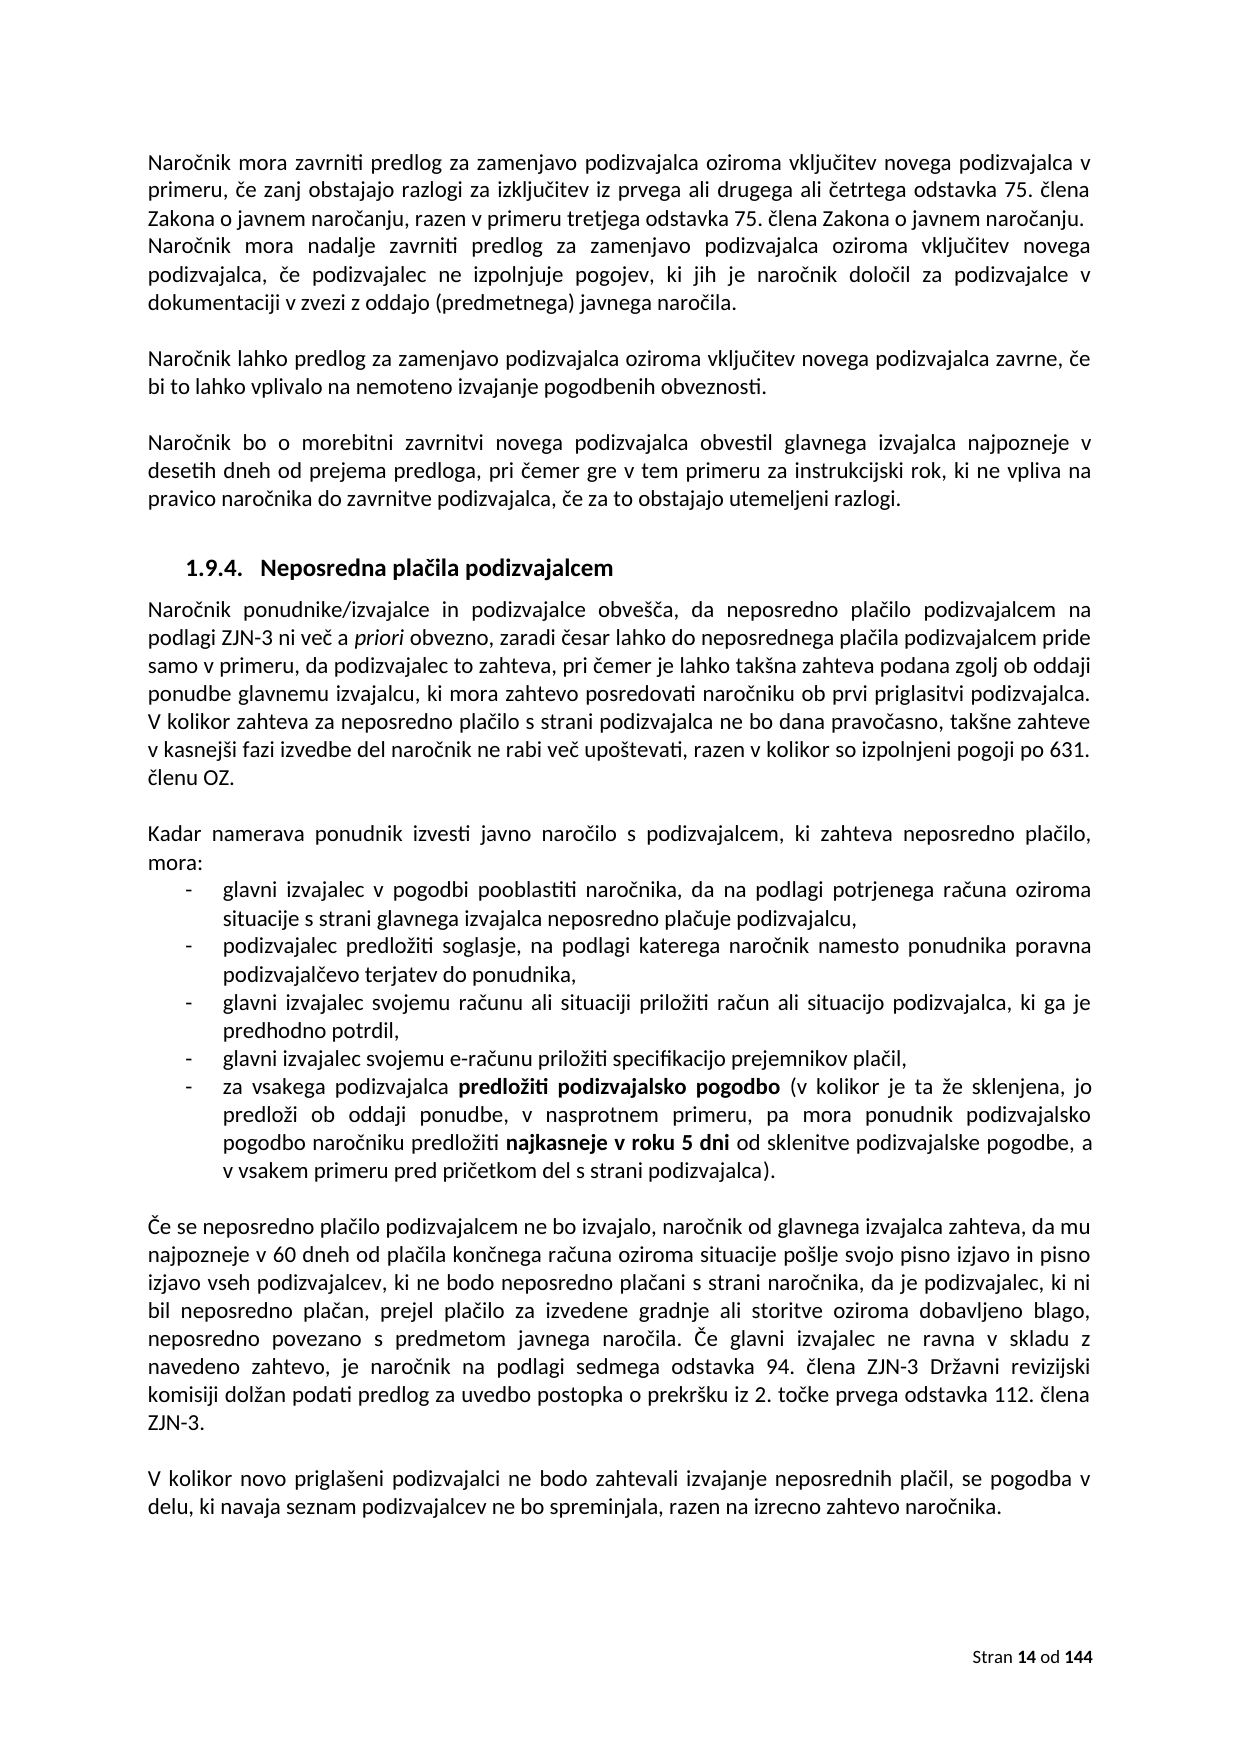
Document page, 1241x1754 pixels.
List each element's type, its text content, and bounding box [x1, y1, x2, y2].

text V kolikor novo priglašeni podizvajalci ne bodo zahtevali izvajanje neposrednih plačil, se pogodba v delu, ki navaja seznam podizvajalcev ne bo spreminjala, razen na izrecno zahtevo naročnika. [148, 1464, 1093, 1520]
text Kadar namerava ponudnik izvesti javno naročilo s podizvajalcem, ki zahteva neposredno plačilo, mora: [148, 819, 1093, 876]
text Naročnik ponudnike/izvajalce in podizvajalce obvešča, da neposredno plačilo podizvajalcem na podlagi ZJN-3 ni več a priori obvezno, zaradi česar lahko do neposrednega plačila podizvajalcem pride samo v primeru, da podizvajalec to zahteva, pri čemer je lahko takšna zahteva podana zgolj ob oddaji ponudbe glavnemu izvajalcu, ki mora zahtevo posredovati naročniku ob prvi priglasitvi podizvajalca. V kolikor zahteva za neposredno plačilo s strani podizvajalca ne bo dana pravočasno, takšne zahteve v kasnejši fazi izvedbe del naročnik ne rabi več upoštevati, razen v kolikor so izpolnjeni pogoji po 631. členu OZ. [148, 595, 1093, 792]
text Če se neposredno plačilo podizvajalcem ne bo izvajalo, naročnik od glavnega izvajalca zahteva, da mu najpozneje v 60 dneh od plačila končnega računa oziroma situacije pošlje svojo pisno izjavo in pisno izjavo vseh podizvajalcev, ki ne bodo neposredno plačani s strani naročnika, da je podizvajalec, ki ni bil neposredno plačan, prejel plačilo za izvedene gradnje ali storitve oziroma dobavljeno blago, neposredno povezano s predmetom javnega naročila. Če glavni izvajalec ne ravna v skladu z navedeno zahtevo, je naročnik na podlagi sedmega odstavka 94. člena ZJN-3 Državni revizijski komisiji dolžan podati predlog za uvedbo postopka o prekršku iz 2. točke prvega odstavka 112. člena ZJN-3. [148, 1212, 1093, 1436]
list za vsakega podizvajalca predložiti podizvajalsko pogodbo (v kolikor je ta že sklenjena, jo predloži ob oddaji ponudbe, v nasprotnem primeru, pa mora ponudnik podizvajalsko pogodbo naročniku predložiti najkasneje v roku 5 dni od sklenitve podizvajalske pogodbe, a v vsakem primeru pred pričetkom del s strani podizvajalca). [185, 1072, 1093, 1184]
text Naročnik bo o morebitni zavrnitvi novega podizvajalca obvestil glavnega izvajalca najpozneje v desetih dneh od prejema predloga, pri čemer gre v tem primeru za instrukcijski rok, ki ne vpliva na pravico naročnika do zavrnitve podizvajalca, če za to obstajajo utemeljeni razlogi. [148, 428, 1093, 512]
text Naročnik lahko predlog za zamenjavo podizvajalca oziroma vključitev novega podizvajalca zavrne, če bi to lahko vplivalo na nemoteno izvajanje pogodbenih obveznosti. [148, 344, 1093, 400]
text Naročnik mora nadalje zavrniti predlog za zamenjavo podizvajalca oziroma vključitev novega podizvajalca, če podizvajalec ne izpolnjuje pogojev, ki jih je naročnik določil za podizvajalce v dokumentaciji v zvezi z oddajo (predmetnega) javnega naročila. [148, 232, 1093, 316]
list glavni izvajalec v pogodbi pooblastiti naročnika, da na podlagi potrjenega računa oziroma situacije s strani glavnega izvajalca neposredno plačuje podizvajalcu, [185, 876, 1093, 932]
list podizvajalec predložiti soglasje, na podlagi katerega naročnik namesto ponudnika poravna podizvajalčevo terjatev do ponudnika, [185, 932, 1093, 988]
list glavni izvajalec svojemu e-računu priložiti specifikacijo prejemnikov plačil, [185, 1044, 1093, 1072]
text Naročnik mora zavrniti predlog za zamenjavo podizvajalca oziroma vključitev novega podizvajalca v primeru, če zanj obstajajo razlogi za izključitev iz prvega ali drugega ali četrtega odstavka 75. člena Zakona o javnem naročanju, razen v primeru tretjega odstavka 75. člena Zakona o javnem naročanju. [148, 148, 1093, 232]
subtitle Neposredna plačila podizvajalcem [185, 552, 1093, 583]
list glavni izvajalec svojemu računu ali situaciji priložiti račun ali situacijo podizvajalca, ki ga je predhodno potrdil, [185, 988, 1093, 1044]
